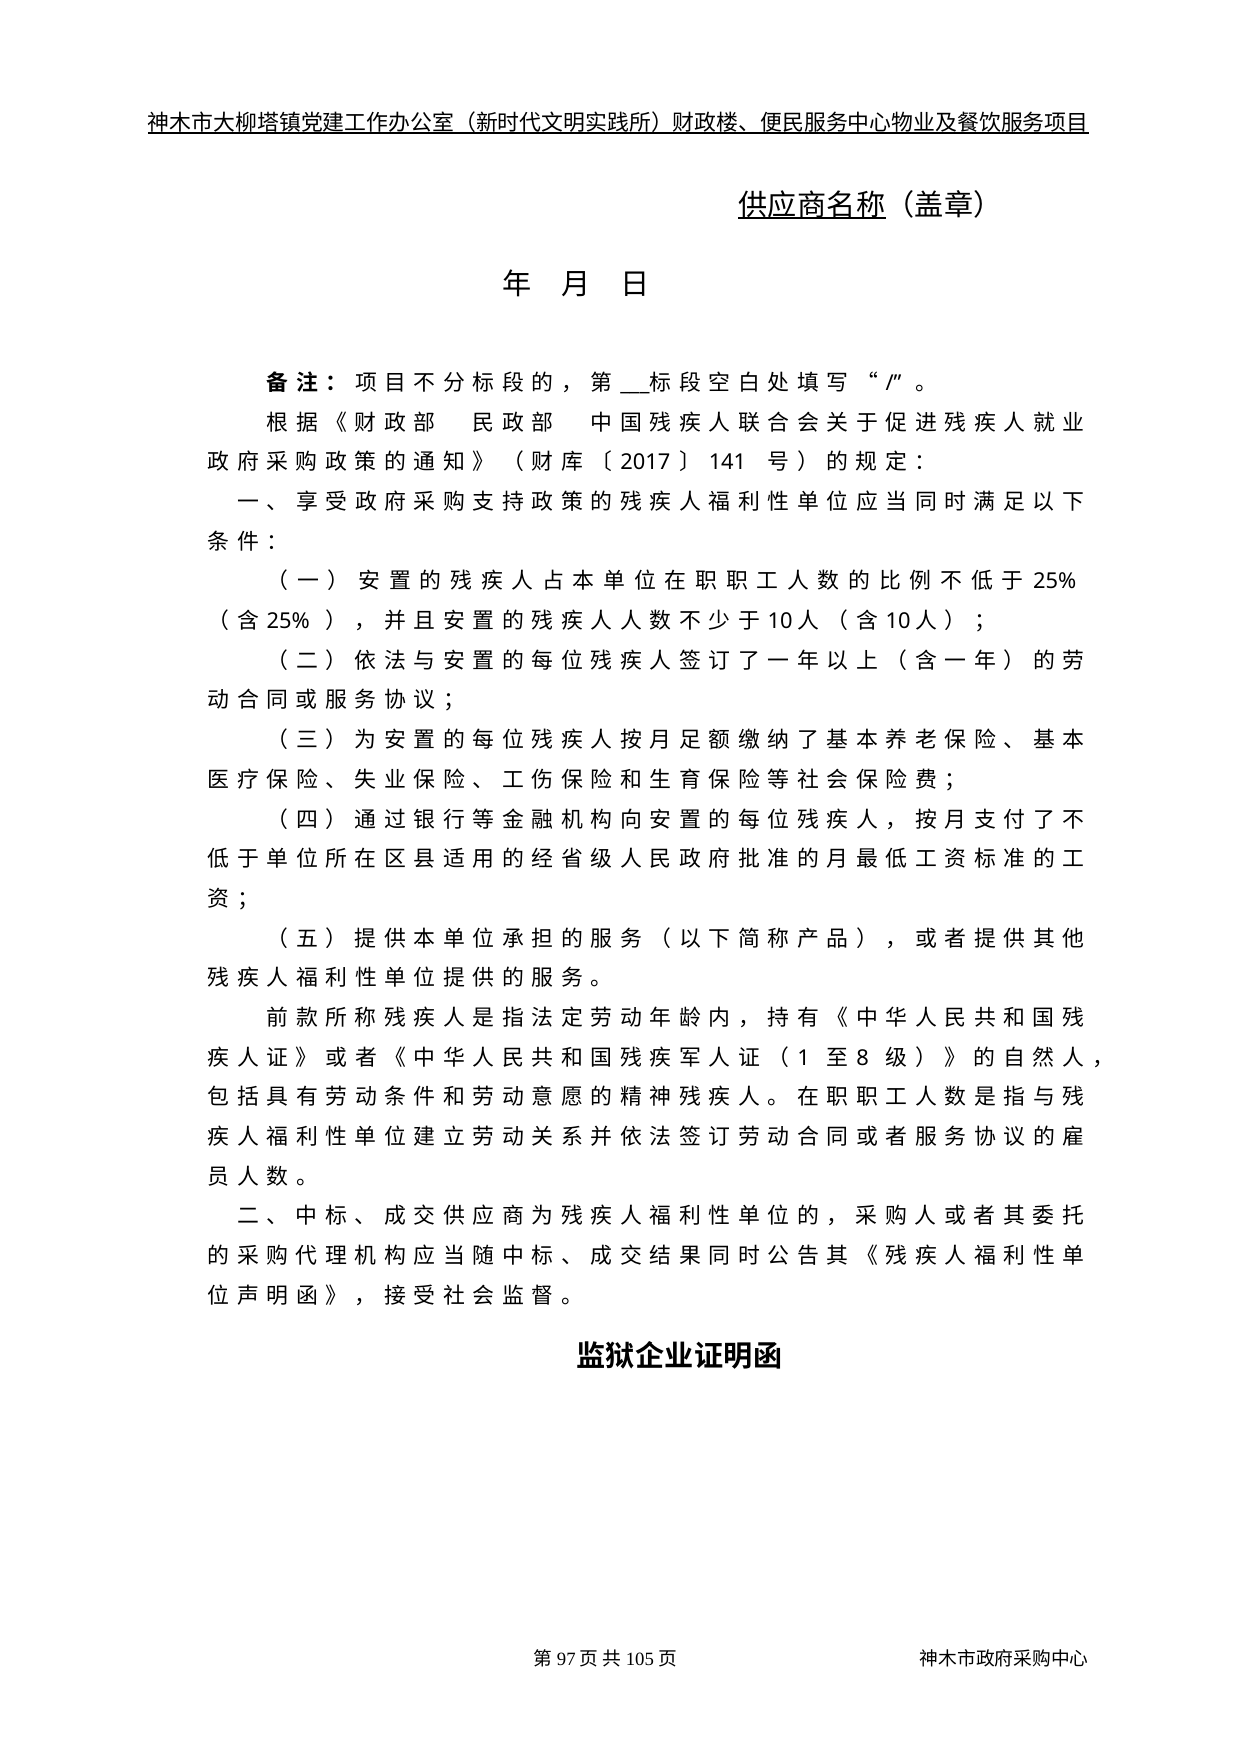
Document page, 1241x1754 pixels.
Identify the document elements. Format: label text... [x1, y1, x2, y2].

text （一）安置的残疾人占本单位在职职工人数的比例不低于25%（含25%），并且安置的残疾人人数不少于10人（含10人）； [192, 559, 1092, 639]
text 年 月 日 [148, 242, 1092, 321]
text 供应商名称（盖章） [192, 163, 1092, 242]
text 备注：项目不分标段的，第___标段空白处填写“/”。 [192, 361, 1092, 401]
text 监狱企业证明函 [192, 1313, 1092, 1393]
text 一、享受政府采购支持政策的残疾人福利性单位应当同时满足以下条件： [192, 480, 1092, 559]
text （二）依法与安置的每位残疾人签订了一年以上（含一年）的劳动合同或服务协议； [192, 639, 1092, 718]
text 二、中标、成交供应商为残疾人福利性单位的，采购人或者其委托的采购代理机构应当随中标、成交结果同时公告其《残疾人福利性单位声明函》，接受社会监督。 [192, 1194, 1092, 1313]
text （三）为安置的每位残疾人按月足额缴纳了基本养老保险、基本医疗保险、失业保险、工伤保险和生育保险等社会保险费； [192, 718, 1092, 798]
text 前款所称残疾人是指法定劳动年龄内，持有《中华人民共和国残疾人证》或者《中华人民共和国残疾军人证（1至8级）》的自然人，包括具有劳动条件和劳动意愿的精神残疾人。在职职工人数是指与残疾人福利性单位建立劳动关系并依法签订劳动合同或者服务协议的雇员人数。 [192, 996, 1092, 1194]
text （五）提供本单位承担的服务（以下简称产品），或者提供其他残疾人福利性单位提供的服务。 [192, 917, 1092, 996]
text 根据《财政部 民政部 中国残疾人联合会关于促进残疾人就业政府采购政策的通知》（财库〔2017〕141号）的规定： [192, 401, 1092, 480]
text （四）通过银行等金融机构向安置的每位残疾人，按月支付了不低于单位所在区县适用的经省级人民政府批准的月最低工资标准的工资； [192, 798, 1092, 917]
